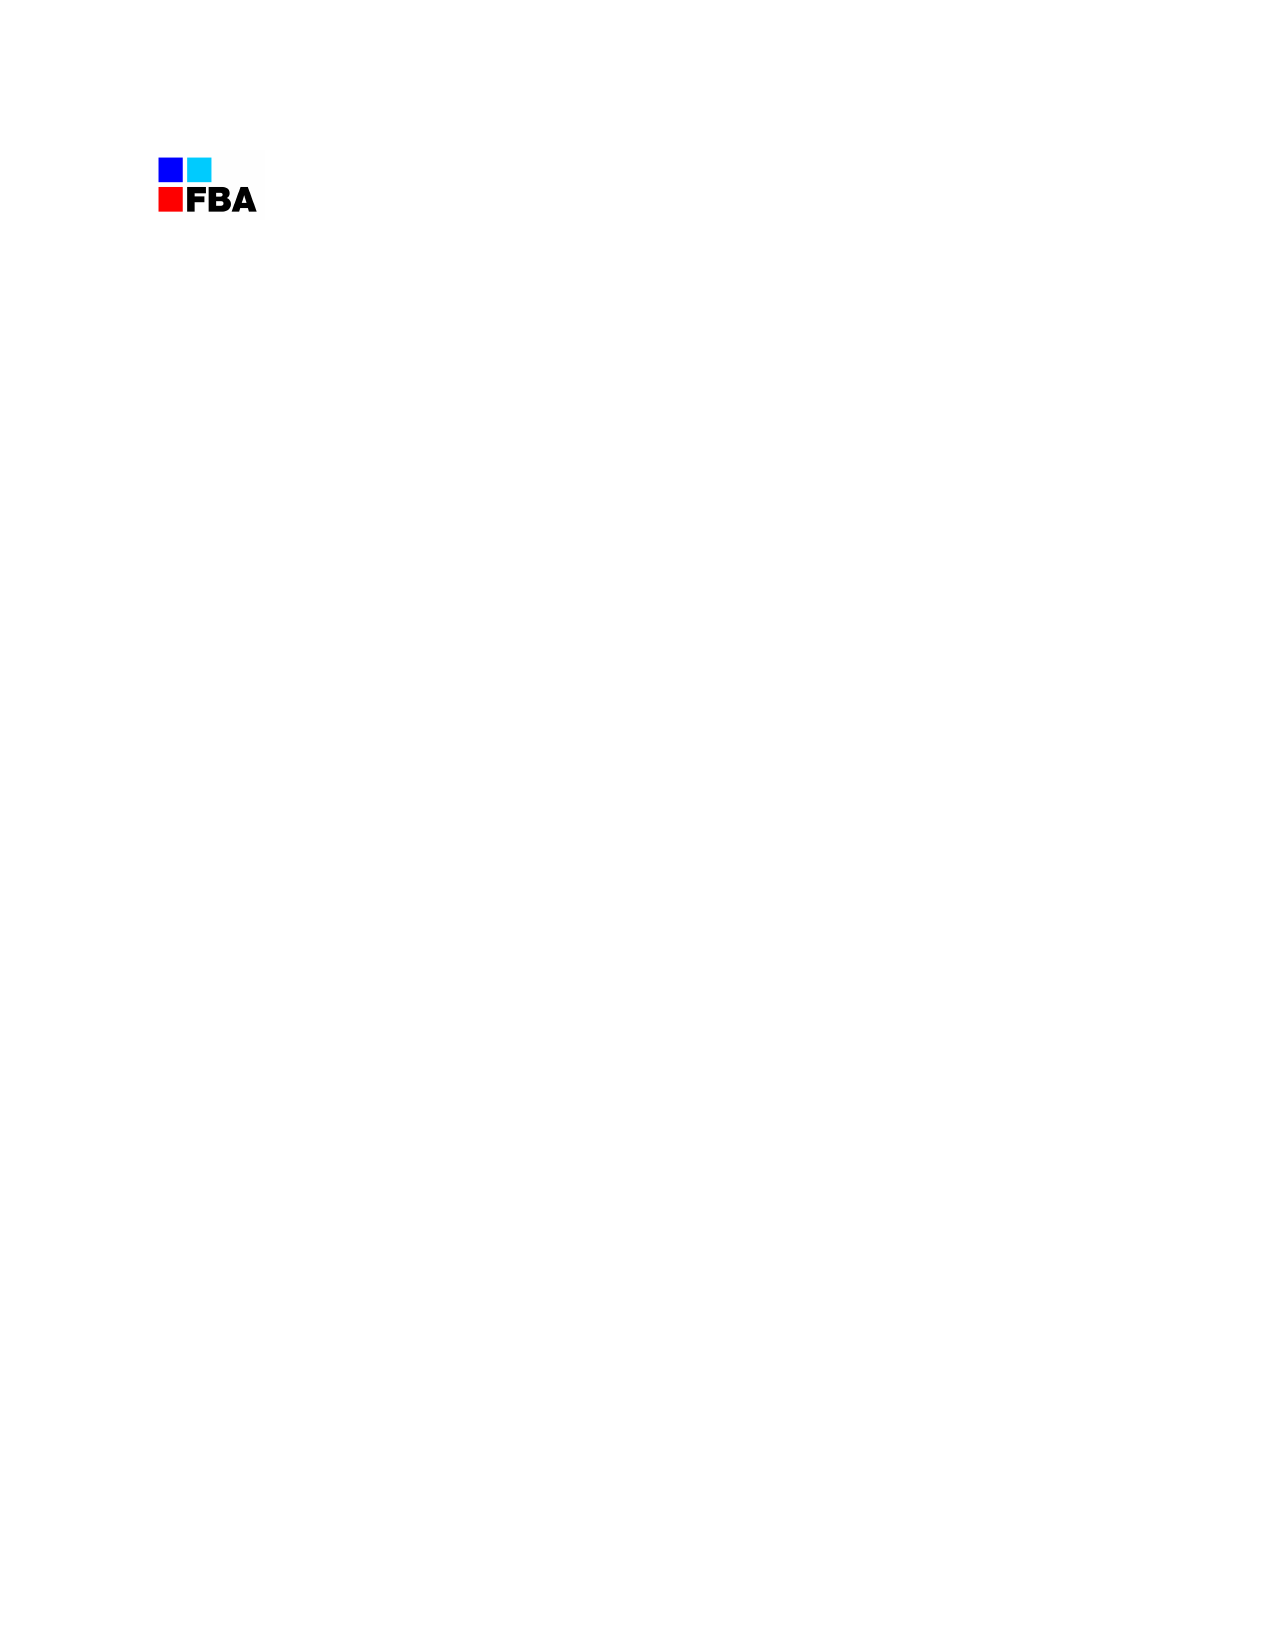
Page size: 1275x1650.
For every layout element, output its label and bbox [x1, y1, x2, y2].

picture [150, 150, 265, 220]
